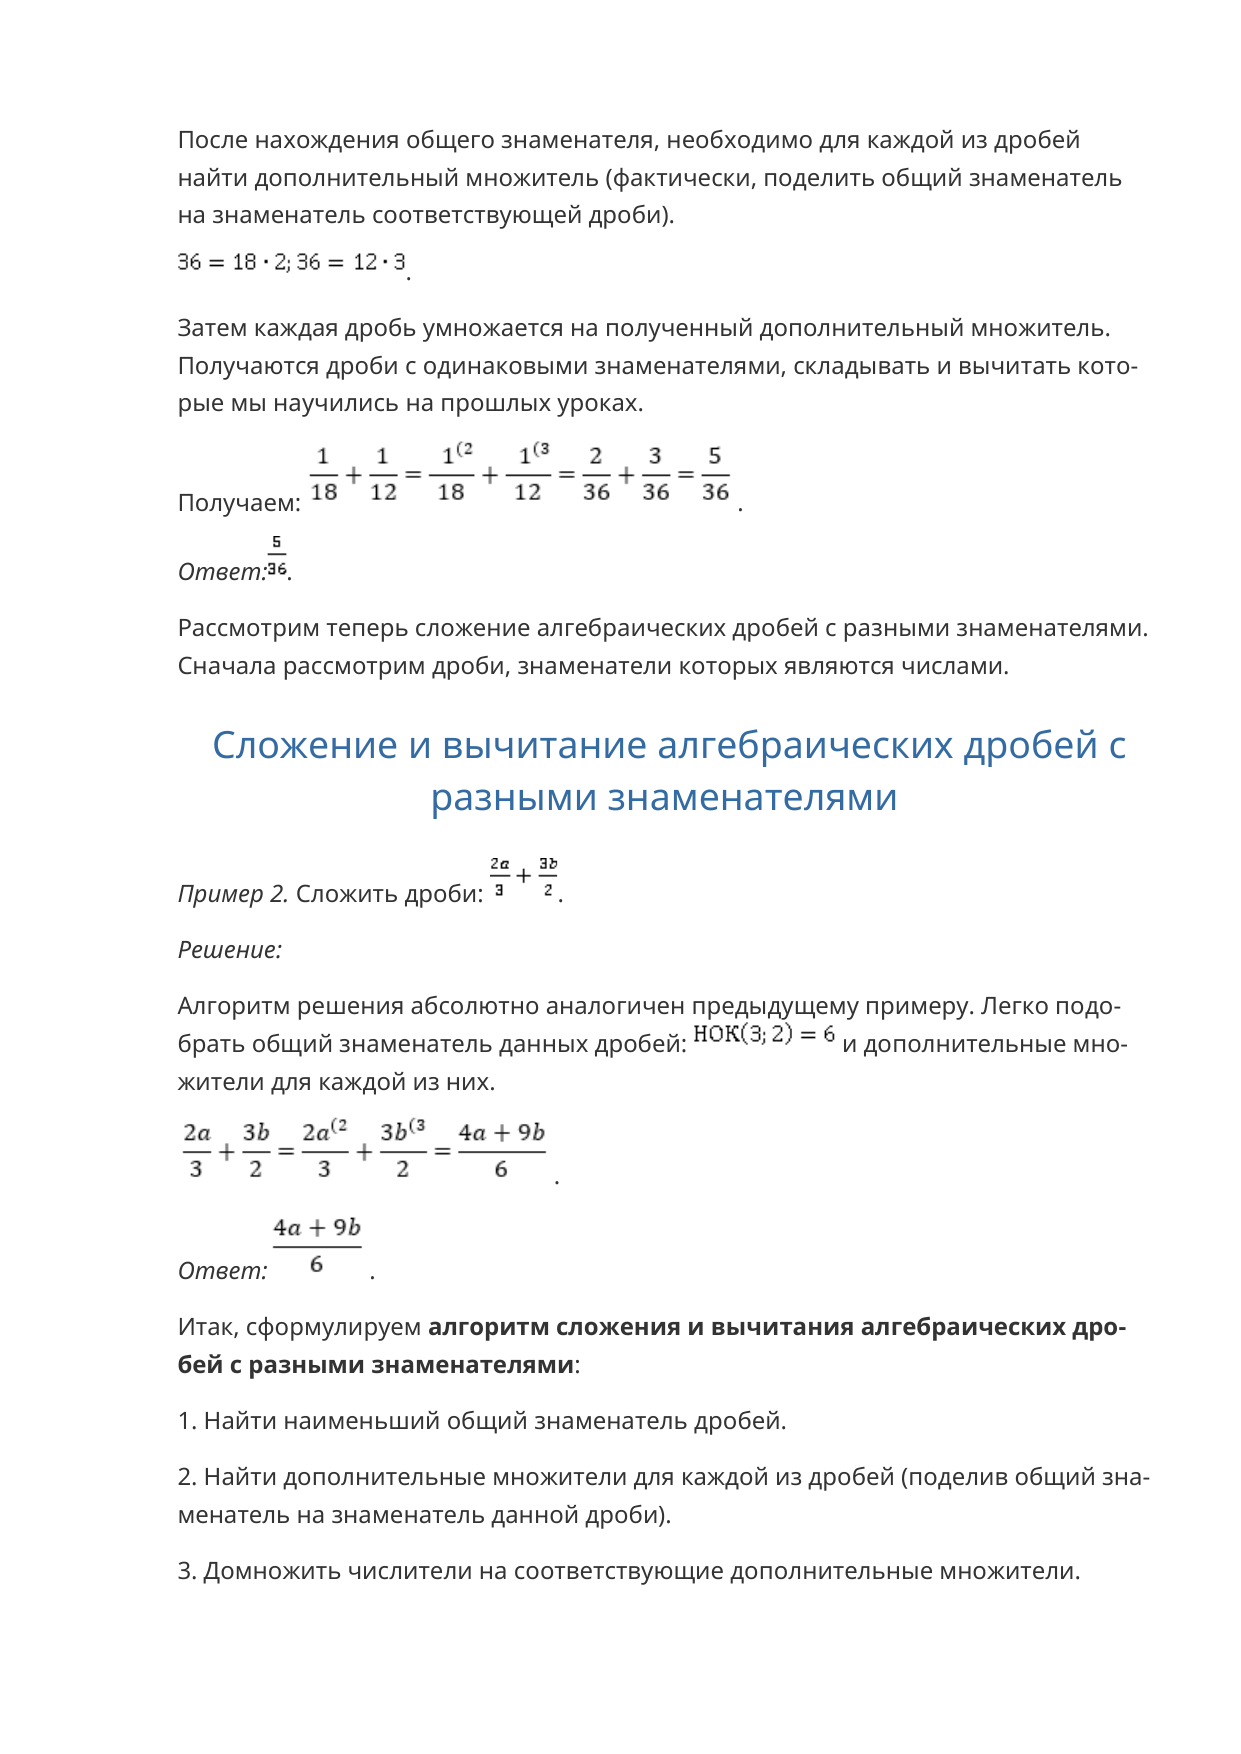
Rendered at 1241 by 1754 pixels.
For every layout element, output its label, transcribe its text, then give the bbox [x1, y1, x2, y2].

text Сложение и вычитание алгебраических дробей с разными знаменателями [177, 719, 1152, 821]
picture [490, 858, 558, 902]
picture [267, 536, 287, 581]
picture [177, 249, 406, 281]
text Итак, сформулируем алгоритм сложения и вычитания алгебраических дробей с разными знаменателями: [177, 1305, 1152, 1380]
text Рассмотрим теперь сложение алгебраических дробей с разными знаменателями. Сначала рассмотрим дроби, знаменатели которых являются числами. [177, 606, 1152, 681]
picture [177, 1116, 554, 1185]
text 3. Домножить числители на соответствующие дополнительные множители. [177, 1549, 1152, 1586]
text Пример 2. Сложить дроби: . [177, 858, 1152, 909]
text Алгоритм решения абсолютно аналогичен предыдущему примеру. Легко подобрать общий знаменатель данных дробей: и дополнительные множители для каждой из них. [177, 984, 1152, 1097]
text Затем каждая дробь умножается на полученный дополнительный множитель. Получаются дроби с одинаковыми знаменателями, складывать и вычитать которые мы научились на прошлых уроках. [177, 306, 1152, 419]
picture [307, 437, 738, 511]
text 2. Найти дополнительные множители для каждой из дробей (поделив общий знаменатель на знаменатель данной дроби). [177, 1455, 1152, 1530]
text Решение: [177, 928, 1152, 965]
picture [693, 1021, 836, 1053]
text После нахождения общего знаменателя, необходимо для каждой из дробей найти дополнительный множитель (фактически, поделить общий знаменатель на знаменатель соответствующей дроби). [177, 118, 1152, 231]
picture [267, 1210, 369, 1280]
text . [177, 249, 1152, 288]
text Ответ:. [177, 537, 1152, 587]
text Ответ:. [177, 1211, 1152, 1286]
text 1. Найти наименьший общий знаменатель дробей. [177, 1399, 1152, 1436]
